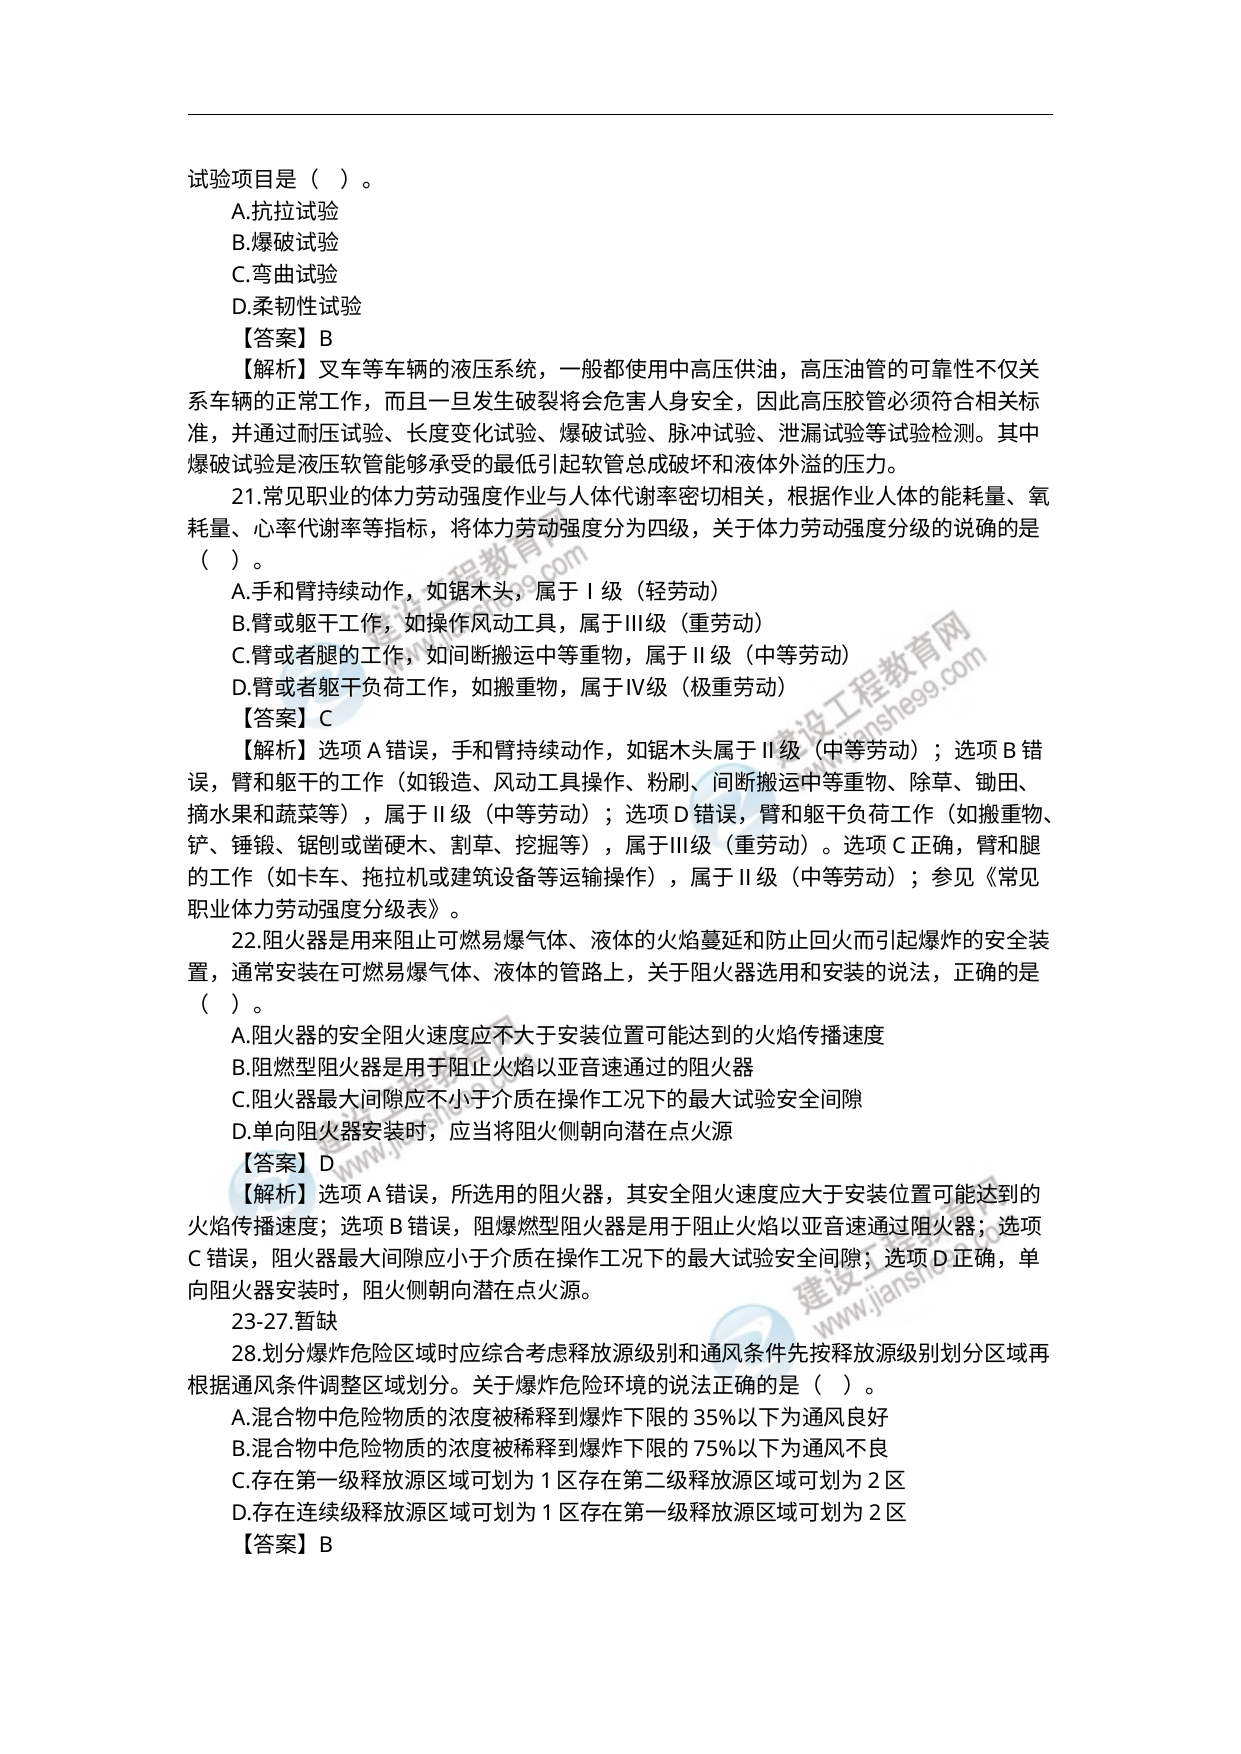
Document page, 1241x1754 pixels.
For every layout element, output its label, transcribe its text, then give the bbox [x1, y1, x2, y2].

text 【解析】选项A错误，所选用的阻火器，其安全阻火速度应大于安装位置可能达到的火焰传播速度；选项B错误，阻爆燃型阻火器是用于阻止火焰以亚音速通过阻火器；选项C错误，阻火器最大间隙应小于介质在操作工况下的最大试验安全间隙；选项D正确，单向阻火器安装时，阻火侧朝向潜在点火源。 [187, 1177, 1053, 1304]
text C.存在第一级释放源区域可划为1区存在第二级释放源区域可划为2区 [187, 1463, 1053, 1495]
text D.臂或者躯干负荷工作，如搬重物，属于Ⅳ级（极重劳动） [187, 669, 1053, 701]
text B.臂或躯干工作，如操作风动工具，属于Ⅲ级（重劳动） [187, 606, 1053, 638]
text 【答案】D [187, 1146, 1053, 1177]
text B.爆破试验 [187, 225, 1053, 257]
text C.阻火器最大间隙应不小于介质在操作工况下的最大试验安全间隙 [187, 1082, 1053, 1114]
text A.混合物中危险物质的浓度被稀释到爆炸下限的35%以下为通风良好 [187, 1399, 1053, 1431]
text 21.常见职业的体力劳动强度作业与人体代谢率密切相关，根据作业人体的能耗量、氧耗量、心率代谢率等指标，将体力劳动强度分为四级，关于体力劳动强度分级的说确的是（ ）。 [187, 479, 1053, 574]
text 【解析】选项A错误，手和臂持续动作，如锯木头属于Ⅱ级（中等劳动）；选项B错误，臂和躯干的工作（如锻造、风动工具操作、粉刷、间断搬运中等重物、除草、锄田、摘水果和蔬菜等），属于Ⅱ级（中等劳动）；选项D错误，臂和躯干负荷工作（如搬重物、铲、锤锻、锯刨或凿硬木、割草、挖掘等），属于Ⅲ级（重劳动）。选项C正确，臂和腿的工作（如卡车、拖拉机或建筑设备等运输操作），属于Ⅱ级（中等劳动）；参见《常见职业体力劳动强度分级表》。 [187, 733, 1053, 923]
text D.柔韧性试验 [187, 289, 1053, 321]
text C.弯曲试验 [187, 257, 1053, 289]
text D.单向阻火器安装时，应当将阻火侧朝向潜在点火源 [187, 1114, 1053, 1146]
text A.阻火器的安全阻火速度应不大于安装位置可能达到的火焰传播速度 [187, 1018, 1053, 1050]
text C.臂或者腿的工作，如间断搬运中等重物，属于Ⅱ级（中等劳动） [187, 638, 1053, 669]
text A.手和臂持续动作，如锯木头，属于Ⅰ级（轻劳动） [187, 574, 1053, 606]
text 23-27.暂缺 [187, 1304, 1053, 1336]
text 28.划分爆炸危险区域时应综合考虑释放源级别和通风条件先按释放源级别划分区域再根据通风条件调整区域划分。关于爆炸危险环境的说法正确的是（ ）。 [187, 1336, 1053, 1399]
text B.混合物中危险物质的浓度被稀释到爆炸下限的75%以下为通风不良 [187, 1431, 1053, 1463]
text 【答案】B [187, 1527, 1053, 1558]
text 22.阻火器是用来阻止可燃易爆气体、液体的火焰蔓延和防止回火而引起爆炸的安全装置，通常安装在可燃易爆气体、液体的管路上，关于阻火器选用和安装的说法，正确的是（ ）。 [187, 923, 1053, 1018]
text 【答案】C [187, 701, 1053, 733]
text A.抗拉试验 [187, 194, 1053, 225]
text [187, 162, 1053, 194]
text D.存在连续级释放源区域可划为1区存在第一级释放源区域可划为2区 [187, 1495, 1053, 1527]
text B.阻燃型阻火器是用于阻止火焰以亚音速通过的阻火器 [187, 1050, 1053, 1082]
text 【答案】B [187, 321, 1053, 352]
text 【解析】叉车等车辆的液压系统，一般都使用中高压供油，高压油管的可靠性不仅关系车辆的正常工作，而且一旦发生破裂将会危害人身安全，因此高压胶管必须符合相关标准，并通过耐压试验、长度变化试验、爆破试验、脉冲试验、泄漏试验等试验检测。其中爆破试验是液压软管能够承受的最低引起软管总成破坏和液体外溢的压力。 [187, 352, 1053, 479]
